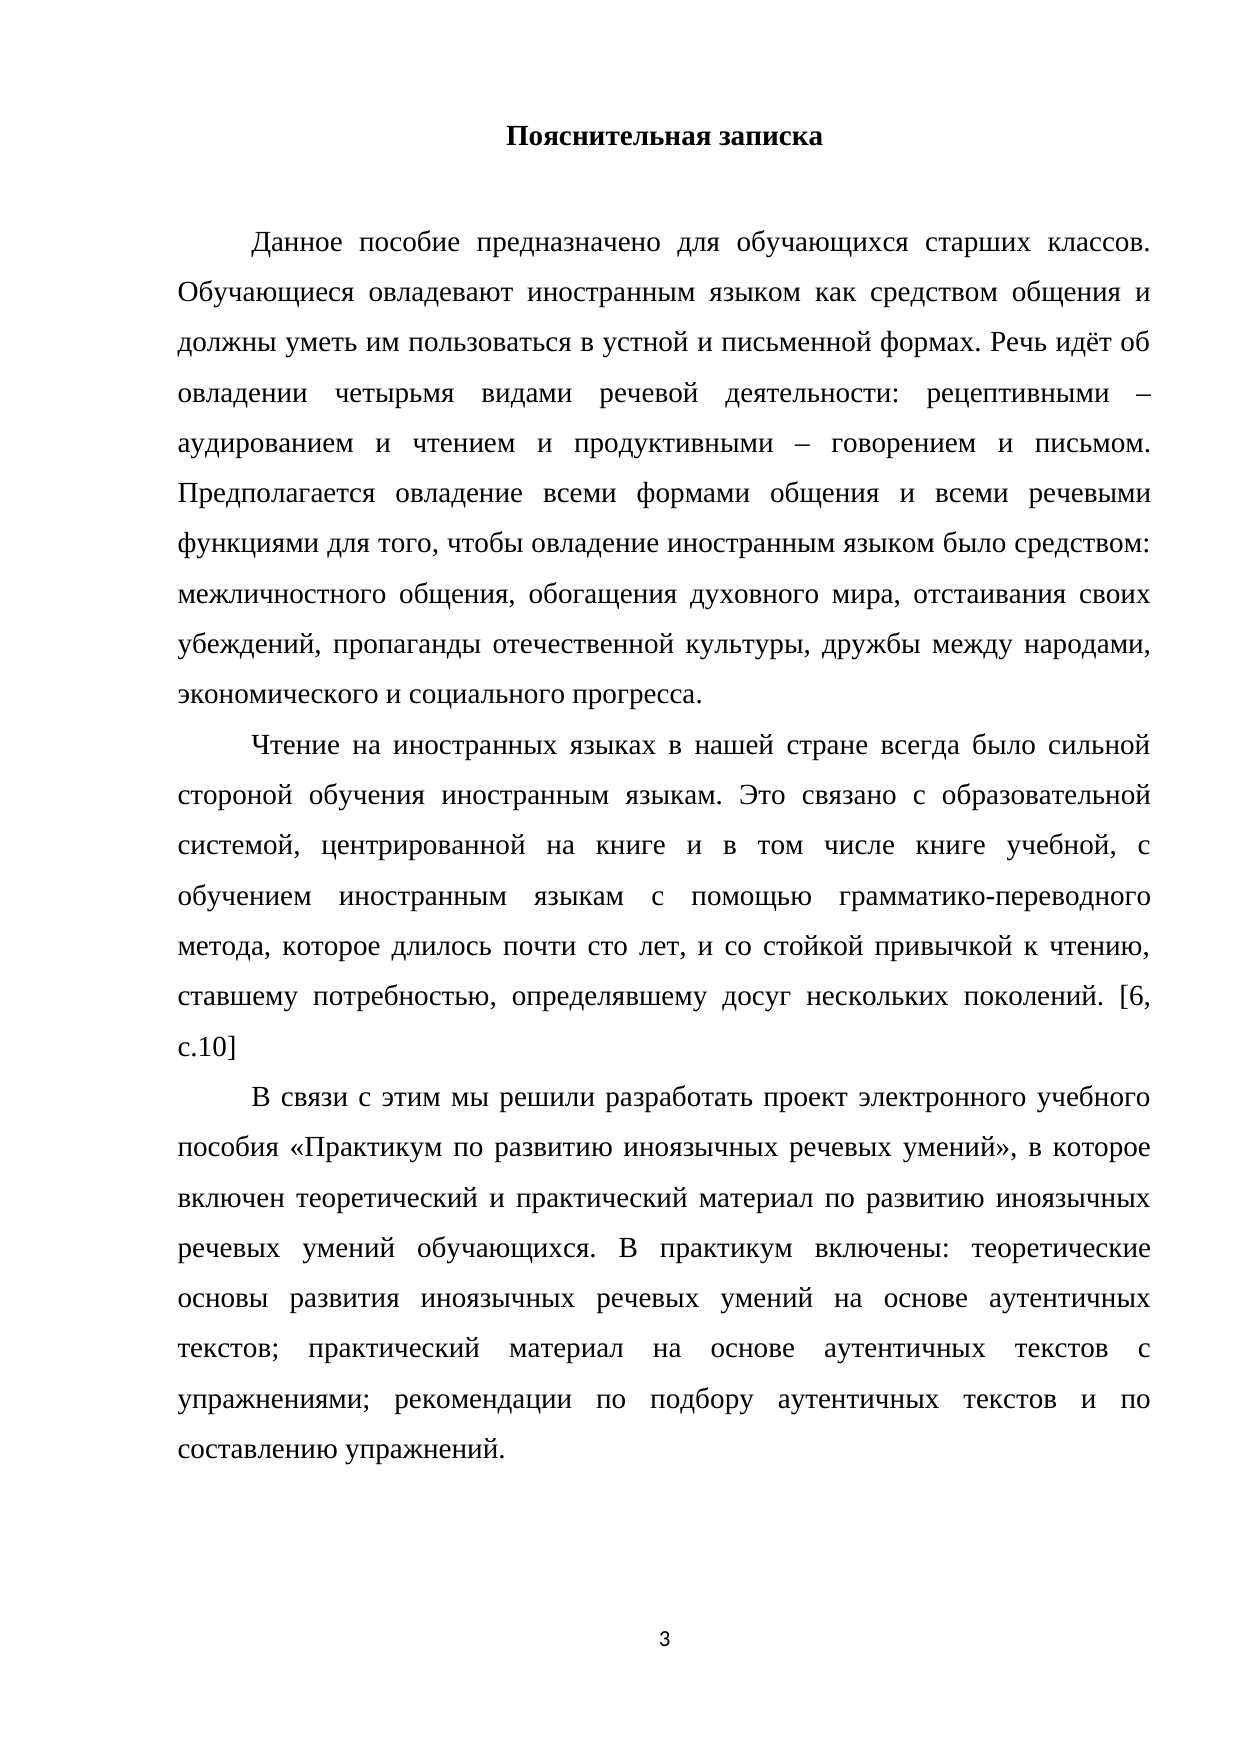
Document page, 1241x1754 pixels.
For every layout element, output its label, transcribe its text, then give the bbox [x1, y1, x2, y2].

text В связи с этим мы решили разработать проект электронного учебного пособия «Практикум по развитию иноязычных речевых умений», в которое включен теоретический и практический материал по развитию иноязычных речевых умений обучающихся. В практикум включены: теоретические основы развития иноязычных речевых умений на основе аутентичных текстов; практический материал на основе аутентичных текстов с упражнениями; рекомендации по подбору аутентичных текстов и по составлению упражнений. [177, 1079, 1152, 1465]
text Чтение на иностранных языках в нашей стране всегда было сильной стороной обучения иностранным языкам. Это связано с образовательной системой, центрированной на книге и в том числе книге учебной, с обучением иностранным языкам с помощью грамматико-переводного метода, которое длилось почти сто лет, и со стойкой привычкой к чтению, ставшему потребностью, определявшему досуг нескольких поколений. [6, c.10] [177, 727, 1152, 1062]
text Пояснительная записка [177, 118, 1152, 152]
text Данное пособие предназначено для обучающихся старших классов. Обучающиеся овладевают иностранным языком как средством общения и должны уметь им пользоваться в устной и письменной формах. Речь идёт об овладении четырьмя видами речевой деятельности: рецептивными – аудированием и чтением и продуктивными – говорением и письмом. Предполагается овладение всеми формами общения и всеми речевыми функциями для того, чтобы овладение иностранным языком было средством: межличностного общения, обогащения духовного мира, отстаивания своих убеждений, пропаганды отечественной культуры, дружбы между народами, экономического и социального прогресса. [177, 224, 1152, 710]
